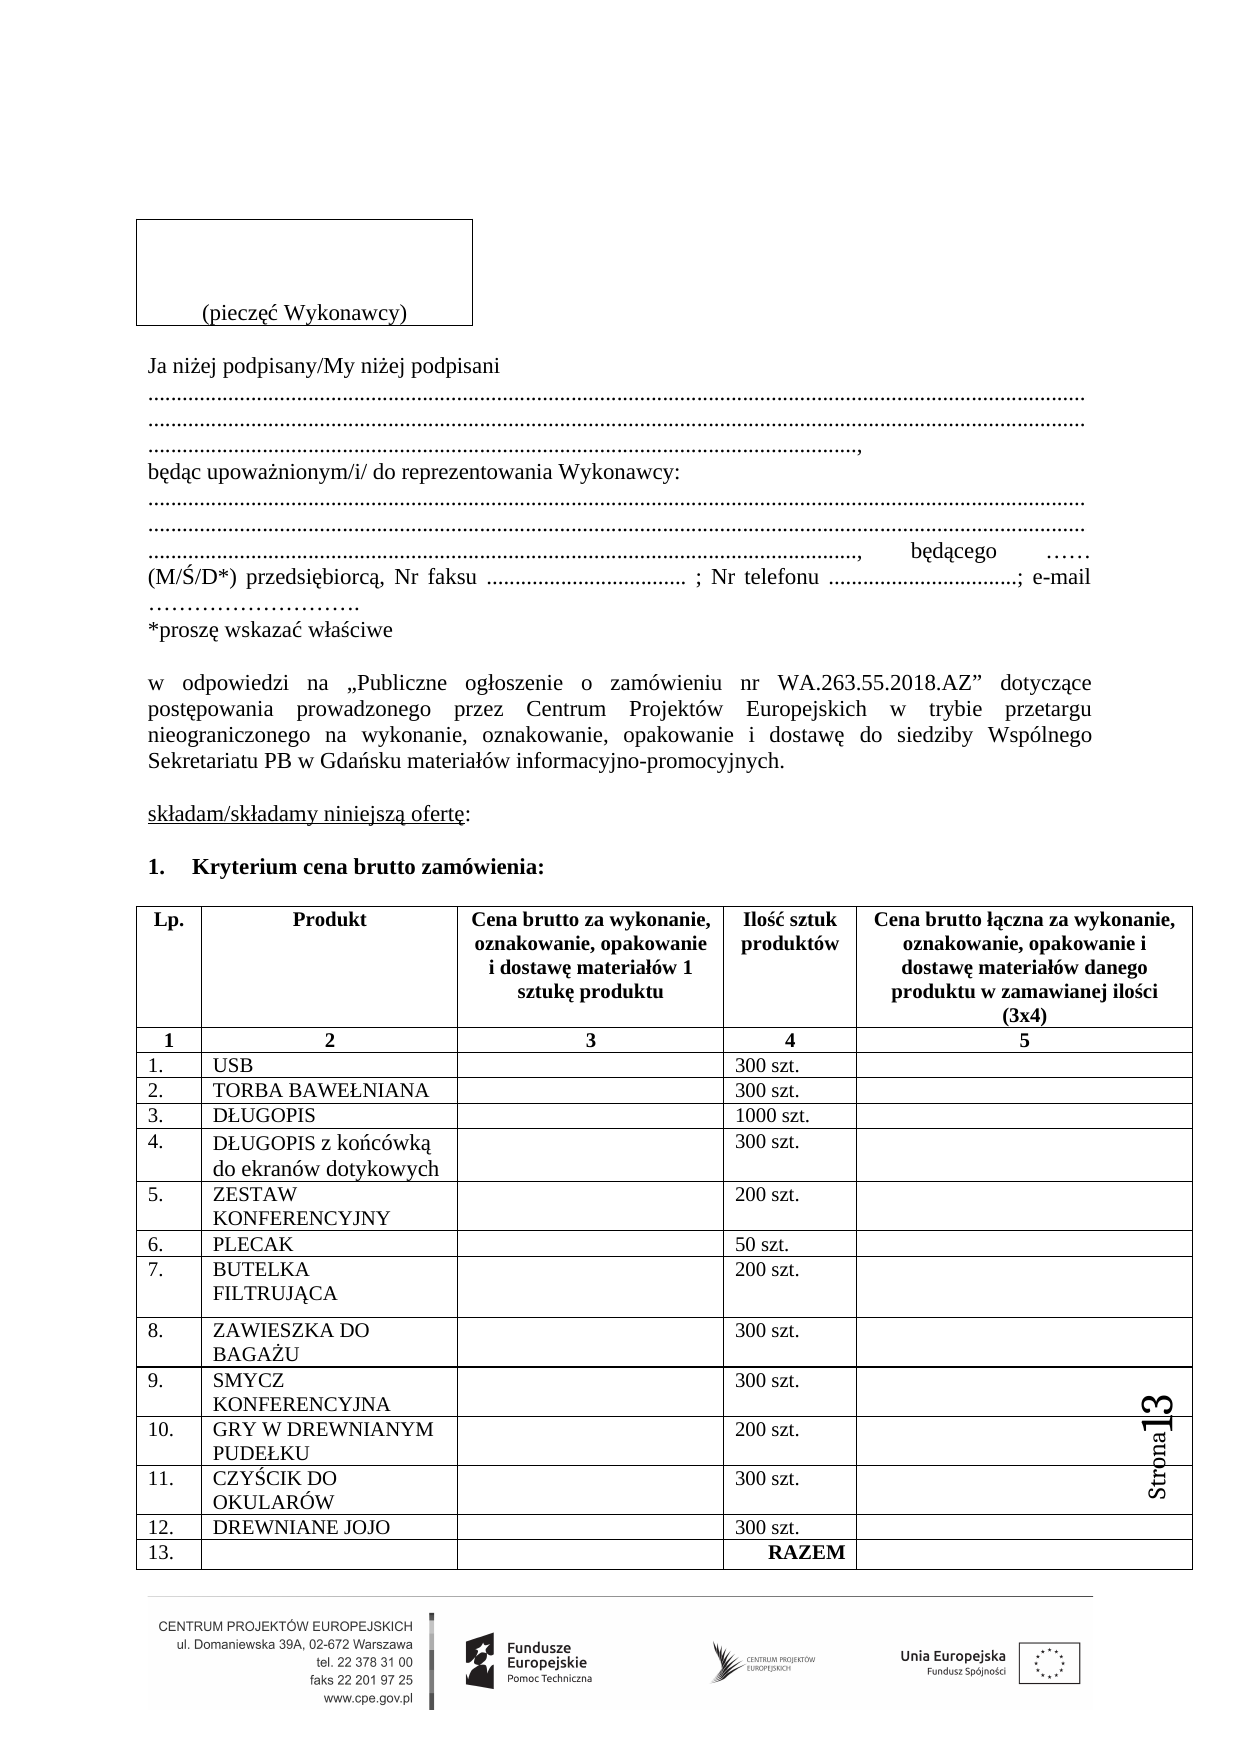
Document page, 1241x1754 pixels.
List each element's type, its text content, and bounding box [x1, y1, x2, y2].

table_cell 300 szt. [724, 1515, 856, 1539]
table_cell [857, 1318, 1192, 1366]
table_cell 3 [458, 1028, 723, 1052]
table_cell 13. [137, 1540, 201, 1569]
table_cell 5. [137, 1182, 201, 1230]
table_header (pieczęć Wykonawcy) [137, 220, 472, 325]
table_cell 200 szt. [724, 1182, 856, 1230]
picture [147, 1596, 1094, 1710]
table_cell 1000 szt. [724, 1104, 856, 1127]
table_cell 12. [137, 1515, 201, 1539]
table_cell [458, 1182, 723, 1230]
table_cell [857, 1466, 1192, 1514]
table_cell 300 szt. [724, 1368, 856, 1416]
table_cell 300 szt. [724, 1078, 856, 1102]
text będąc upoważnionym/i/ do reprezentowania Wykonawcy: [148, 458, 1093, 484]
table_cell 300 szt. [724, 1466, 856, 1514]
table_cell [857, 1257, 1192, 1317]
table_cell TORBA BAWEŁNIANA [202, 1078, 457, 1102]
table_cell 2. [137, 1078, 201, 1102]
table_cell [458, 1515, 723, 1539]
table_cell ZESTAW KONFERENCYJNY [202, 1182, 457, 1230]
table_cell [458, 1540, 723, 1569]
table_cell 6. [137, 1231, 201, 1256]
table_cell [857, 1182, 1192, 1230]
table_cell [458, 1078, 723, 1102]
table_header Cena brutto za wykonanie, oznakowanie, opakowanie i dostawę materiałów 1 sztukę produktu [458, 907, 723, 1027]
table_cell 300 szt. [724, 1129, 856, 1181]
table_cell 9. [137, 1368, 201, 1416]
table_cell 200 szt. [724, 1257, 856, 1317]
table_cell [857, 1053, 1192, 1077]
table_cell [458, 1257, 723, 1317]
table_cell [458, 1368, 723, 1416]
table_cell 4 [724, 1028, 856, 1052]
list Kryterium cena brutto zamówienia: [148, 853, 1093, 879]
table_cell DŁUGOPIS [202, 1104, 457, 1127]
table_cell [458, 1466, 723, 1514]
table_cell SMYCZ KONFERENCYJNA [202, 1368, 457, 1416]
list w odpowiedzi na „Publiczne ogłoszenie o zamówieniu nr WA.263.55.2018.AZ” dotyczące postępowania prowadzonego przez Centrum Projektów Europejskich w trybie przetargu nieograniczonego na wykonanie, oznakowanie, opakowanie i dostawę do siedziby Wspólnego Sekretariatu PB w Gdańsku materiałów informacyjno-promocyjnych. [148, 668, 1093, 774]
text Ja niżej podpisany/My niżej podpisani [148, 352, 1093, 379]
table_cell [202, 1540, 457, 1569]
table_cell 300 szt. [724, 1318, 856, 1366]
text *proszę wskazać właściwe [148, 616, 1093, 642]
table_cell CZYŚCIK DO OKULARÓW [202, 1466, 457, 1514]
table_cell [458, 1417, 723, 1465]
table_cell 1. [137, 1053, 201, 1077]
table_cell [857, 1129, 1192, 1181]
table_cell RAZEM [724, 1540, 856, 1569]
table_cell [857, 1540, 1192, 1569]
table_cell USB [202, 1053, 457, 1077]
table_cell 7. [137, 1257, 201, 1317]
table_cell ZAWIESZKA DO BAGAŻU [202, 1318, 457, 1366]
table_cell [857, 1417, 1192, 1465]
table_header Cena brutto łączna za wykonanie, oznakowanie, opakowanie i dostawę materiałów danego produktu w zamawianej ilości (3x4) [857, 907, 1192, 1027]
table_cell 3. [137, 1104, 201, 1127]
table_cell 8. [137, 1318, 201, 1366]
text składam/składamy niniejszą ofertę: [148, 800, 1093, 827]
table_cell 1 [137, 1028, 201, 1052]
table_cell [857, 1368, 1192, 1416]
table_cell [458, 1104, 723, 1127]
table_cell 300 szt. [724, 1053, 856, 1077]
table_cell 11. [137, 1466, 201, 1514]
table_cell DŁUGOPIS z końcówką do ekranów dotykowych [202, 1129, 457, 1181]
table_cell [458, 1129, 723, 1181]
table_cell [857, 1078, 1192, 1102]
table_cell [458, 1318, 723, 1366]
table_cell 50 szt. [724, 1231, 856, 1256]
table_cell [458, 1231, 723, 1256]
table_cell DREWNIANE JOJO [202, 1515, 457, 1539]
table_cell [458, 1053, 723, 1077]
table_cell [857, 1231, 1192, 1256]
text ...................................................................................................................................................................................................................................................................................................................................................................................................................................................................., będącego …… (M/Ś/D*) przedsiębiorcą, Nr faksu ................................... ; Nr telefonu .................................; e-mail ………………………. [148, 484, 1093, 616]
table_header Produkt [202, 907, 457, 1027]
table_cell 200 szt. [724, 1417, 856, 1465]
table_header Ilość sztuk produktów [724, 907, 856, 1027]
table_cell 4. [137, 1129, 201, 1181]
table_cell [857, 1515, 1192, 1539]
text ...................................................................................................................................................................................................................................................................................................................................................................................................................................................................., [148, 379, 1093, 458]
table_cell [857, 1104, 1192, 1127]
table_cell 5 [857, 1028, 1192, 1052]
table_cell 10. [137, 1417, 201, 1465]
table_cell GRY W DREWNIANYM PUDEŁKU [202, 1417, 457, 1465]
table_cell BUTELKA FILTRUJĄCA [202, 1257, 457, 1317]
table_header Lp. [137, 907, 201, 1027]
table_cell PLECAK [202, 1231, 457, 1256]
table_cell 2 [202, 1028, 457, 1052]
